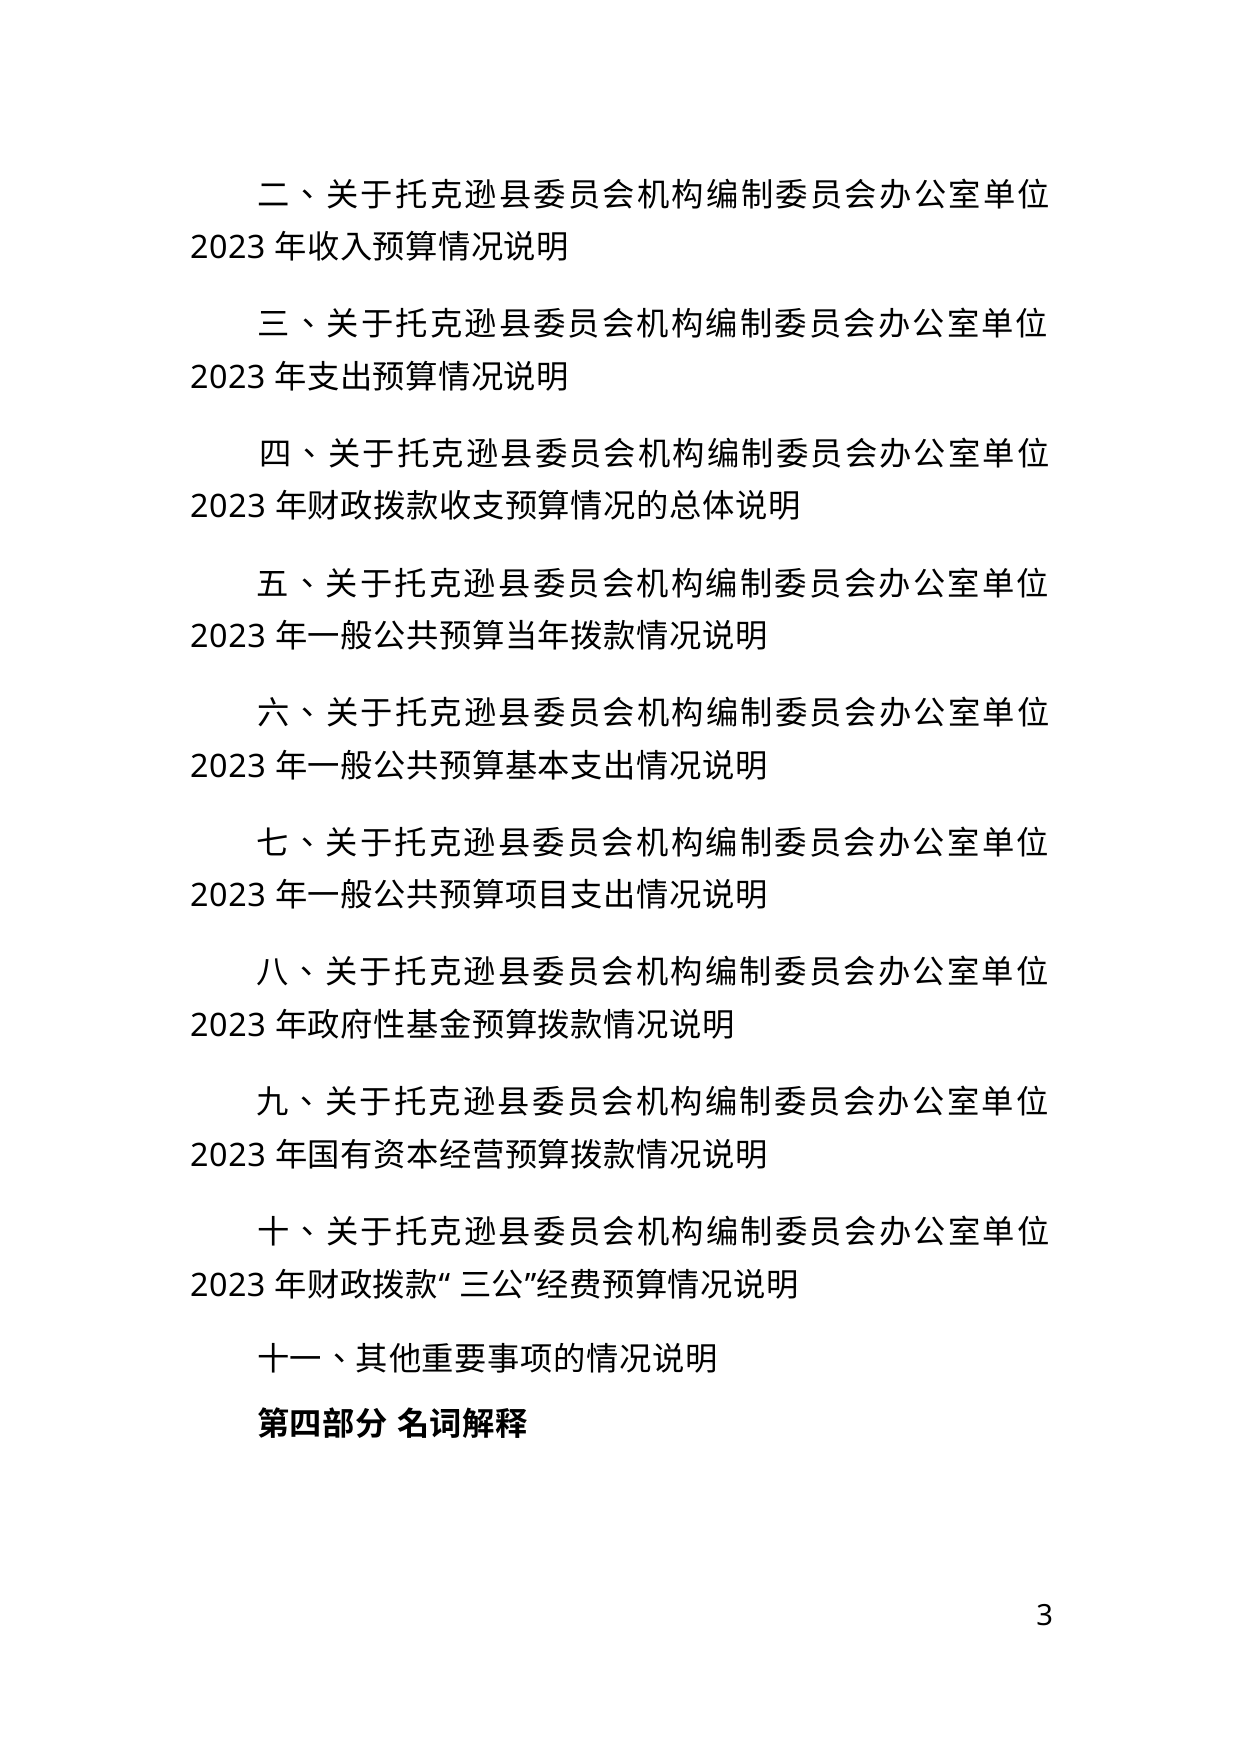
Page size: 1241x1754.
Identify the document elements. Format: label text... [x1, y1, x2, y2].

text 五、关于托克逊县委员会机构编制委员会办公室单位 2023 年一般公共预算当年拨款情况说明 [190, 561, 1053, 657]
text 三、关于托克逊县委员会机构编制委员会办公室单位 2023 年支出预算情况说明 [190, 301, 1053, 398]
text 四、关于托克逊县委员会机构编制委员会办公室单位 2023 年财政拨款收支预算情况的总体说明 [190, 431, 1053, 527]
text 十一、其他重要事项的情况说明 [257, 1338, 1054, 1378]
text 第四部分 名词解释 [257, 1403, 1054, 1443]
text 六、关于托克逊县委员会机构编制委员会办公室单位 2023 年一般公共预算基本支出情况说明 [190, 690, 1053, 787]
text 八、关于托克逊县委员会机构编制委员会办公室单位 2023 年政府性基金预算拨款情况说明 [190, 949, 1053, 1046]
text 七、关于托克逊县委员会机构编制委员会办公室单位 2023 年一般公共预算项目支出情况说明 [190, 820, 1053, 916]
text 十、关于托克逊县委员会机构编制委员会办公室单位 2023 年财政拨款“ 三公”经费预算情况说明 [190, 1209, 1053, 1305]
text 二、关于托克逊县委员会机构编制委员会办公室单位 2023 年收入预算情况说明 [190, 172, 1053, 268]
text 九、关于托克逊县委员会机构编制委员会办公室单位 2023 年国有资本经营预算拨款情况说明 [190, 1079, 1053, 1176]
